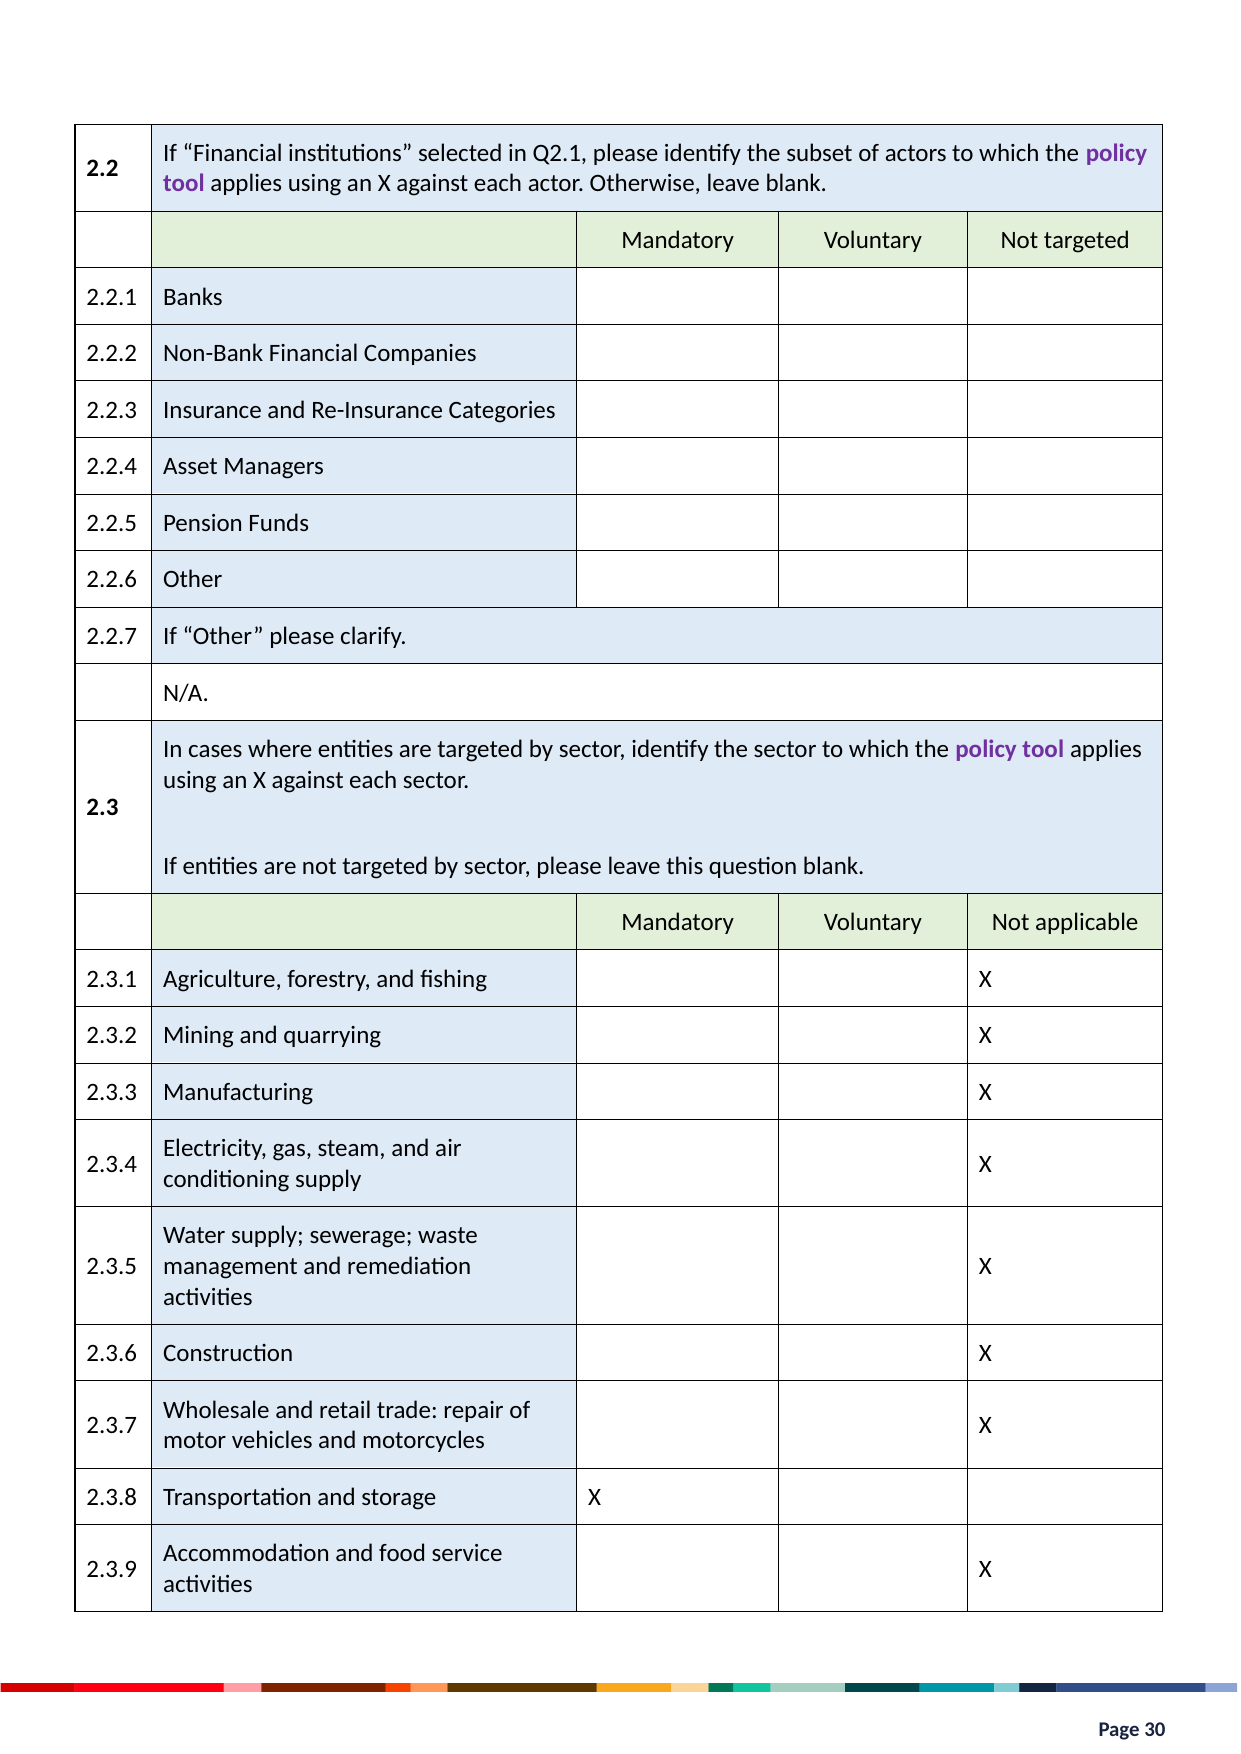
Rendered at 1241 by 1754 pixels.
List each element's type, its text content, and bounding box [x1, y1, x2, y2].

table_cell 2.2.2 [76, 325, 151, 380]
table_cell [968, 268, 1162, 324]
table_cell 2.3.9 [76, 1525, 151, 1611]
table_cell 2.3.2 [76, 1007, 151, 1062]
table_cell [577, 1007, 778, 1062]
table_cell [779, 438, 967, 493]
table_cell [152, 212, 576, 267]
table_cell [968, 551, 1162, 607]
table_cell [577, 1207, 778, 1324]
table_cell [577, 1064, 778, 1119]
table_cell X [968, 1007, 1162, 1062]
table_cell Accommodation and food service activities [152, 1525, 576, 1611]
table_cell [779, 1469, 967, 1524]
table_cell [779, 268, 967, 324]
table_cell [76, 664, 151, 720]
table_cell [968, 495, 1162, 550]
table_cell Voluntary [779, 212, 967, 267]
table_cell 2.2.3 [76, 381, 151, 437]
table_cell [577, 325, 778, 380]
table_cell Transportation and storage [152, 1469, 576, 1524]
table_cell In cases where entities are targeted by sector, identify the sector to which the policy tool applies using an X against each sector. If entities are not targeted by sector, please leave this question blank. [152, 721, 1162, 893]
table_cell [779, 1064, 967, 1119]
table_cell [577, 268, 778, 324]
table_cell [76, 894, 151, 949]
table_cell X [968, 1381, 1162, 1467]
table_cell [779, 381, 967, 437]
table_cell [968, 438, 1162, 493]
table_cell 2.2.6 [76, 551, 151, 607]
table_cell [779, 325, 967, 380]
table_cell [779, 1325, 967, 1380]
table_cell Construction [152, 1325, 576, 1380]
table_cell Mandatory [577, 212, 778, 267]
table_cell [577, 1381, 778, 1467]
table_cell [577, 1325, 778, 1380]
table_cell [968, 1469, 1162, 1524]
table_cell 2.3.3 [76, 1064, 151, 1119]
table_cell X [968, 1207, 1162, 1324]
table_cell Wholesale and retail trade: repair of motor vehicles and motorcycles [152, 1381, 576, 1467]
table_cell [779, 1381, 967, 1467]
table_cell Asset Managers [152, 438, 576, 493]
table_cell Agriculture, forestry, and fishing [152, 950, 576, 1006]
table_cell Electricity, gas, steam, and air conditioning supply [152, 1120, 576, 1206]
table_cell [779, 950, 967, 1006]
table_cell [577, 1525, 778, 1611]
table_cell 2.3.5 [76, 1207, 151, 1324]
table_cell Mandatory [577, 894, 778, 949]
picture [0, 1683, 1236, 1692]
table_cell 2.3.1 [76, 950, 151, 1006]
table_cell X [577, 1469, 778, 1524]
table_cell [577, 1120, 778, 1206]
table_cell 2.2.7 [76, 608, 151, 663]
table_cell X [968, 950, 1162, 1006]
table_cell Mining and quarrying [152, 1007, 576, 1062]
table_cell Water supply; sewerage; waste management and remediation activities [152, 1207, 576, 1324]
table_cell [577, 950, 778, 1006]
table_cell 2.2.5 [76, 495, 151, 550]
table_cell Other [152, 551, 576, 607]
table_cell 2.3 [76, 721, 151, 893]
table_cell Manufacturing [152, 1064, 576, 1119]
table_cell 2.3.7 [76, 1381, 151, 1467]
table_cell [968, 381, 1162, 437]
table_cell [779, 1207, 967, 1324]
table_cell If “Financial institutions” selected in Q2.1, please identify the subset of actors to which the policy tool applies using an X against each actor. Otherwise, leave blank. [152, 125, 1162, 211]
table_cell [76, 212, 151, 267]
table_cell [577, 381, 778, 437]
table_cell [779, 1525, 967, 1611]
table_cell [968, 325, 1162, 380]
table_cell X [968, 1325, 1162, 1380]
table_cell 2.2.4 [76, 438, 151, 493]
table_cell [577, 495, 778, 550]
table_cell Banks [152, 268, 576, 324]
table_cell 2.3.8 [76, 1469, 151, 1524]
table_cell 2.3.4 [76, 1120, 151, 1206]
table_cell Insurance and Re-Insurance Categories [152, 381, 576, 437]
table_cell X [968, 1525, 1162, 1611]
table_cell If “Other” please clarify. [152, 608, 1162, 663]
table_cell Non-Bank Financial Companies [152, 325, 576, 380]
table_cell [779, 495, 967, 550]
table_cell Not applicable [968, 894, 1162, 949]
table_cell 2.2.1 [76, 268, 151, 324]
table_cell 2.3.6 [76, 1325, 151, 1380]
table_cell X [968, 1120, 1162, 1206]
table_cell N/A. [152, 664, 1162, 720]
table_cell [779, 551, 967, 607]
table_cell [577, 438, 778, 493]
table_cell [152, 894, 576, 949]
table_cell [577, 551, 778, 607]
table_cell [779, 1120, 967, 1206]
table_cell [779, 1007, 967, 1062]
table_cell Pension Funds [152, 495, 576, 550]
table_cell Not targeted [968, 212, 1162, 267]
table_cell 2.2 [76, 125, 151, 211]
table_cell Voluntary [779, 894, 967, 949]
table_cell X [968, 1064, 1162, 1119]
